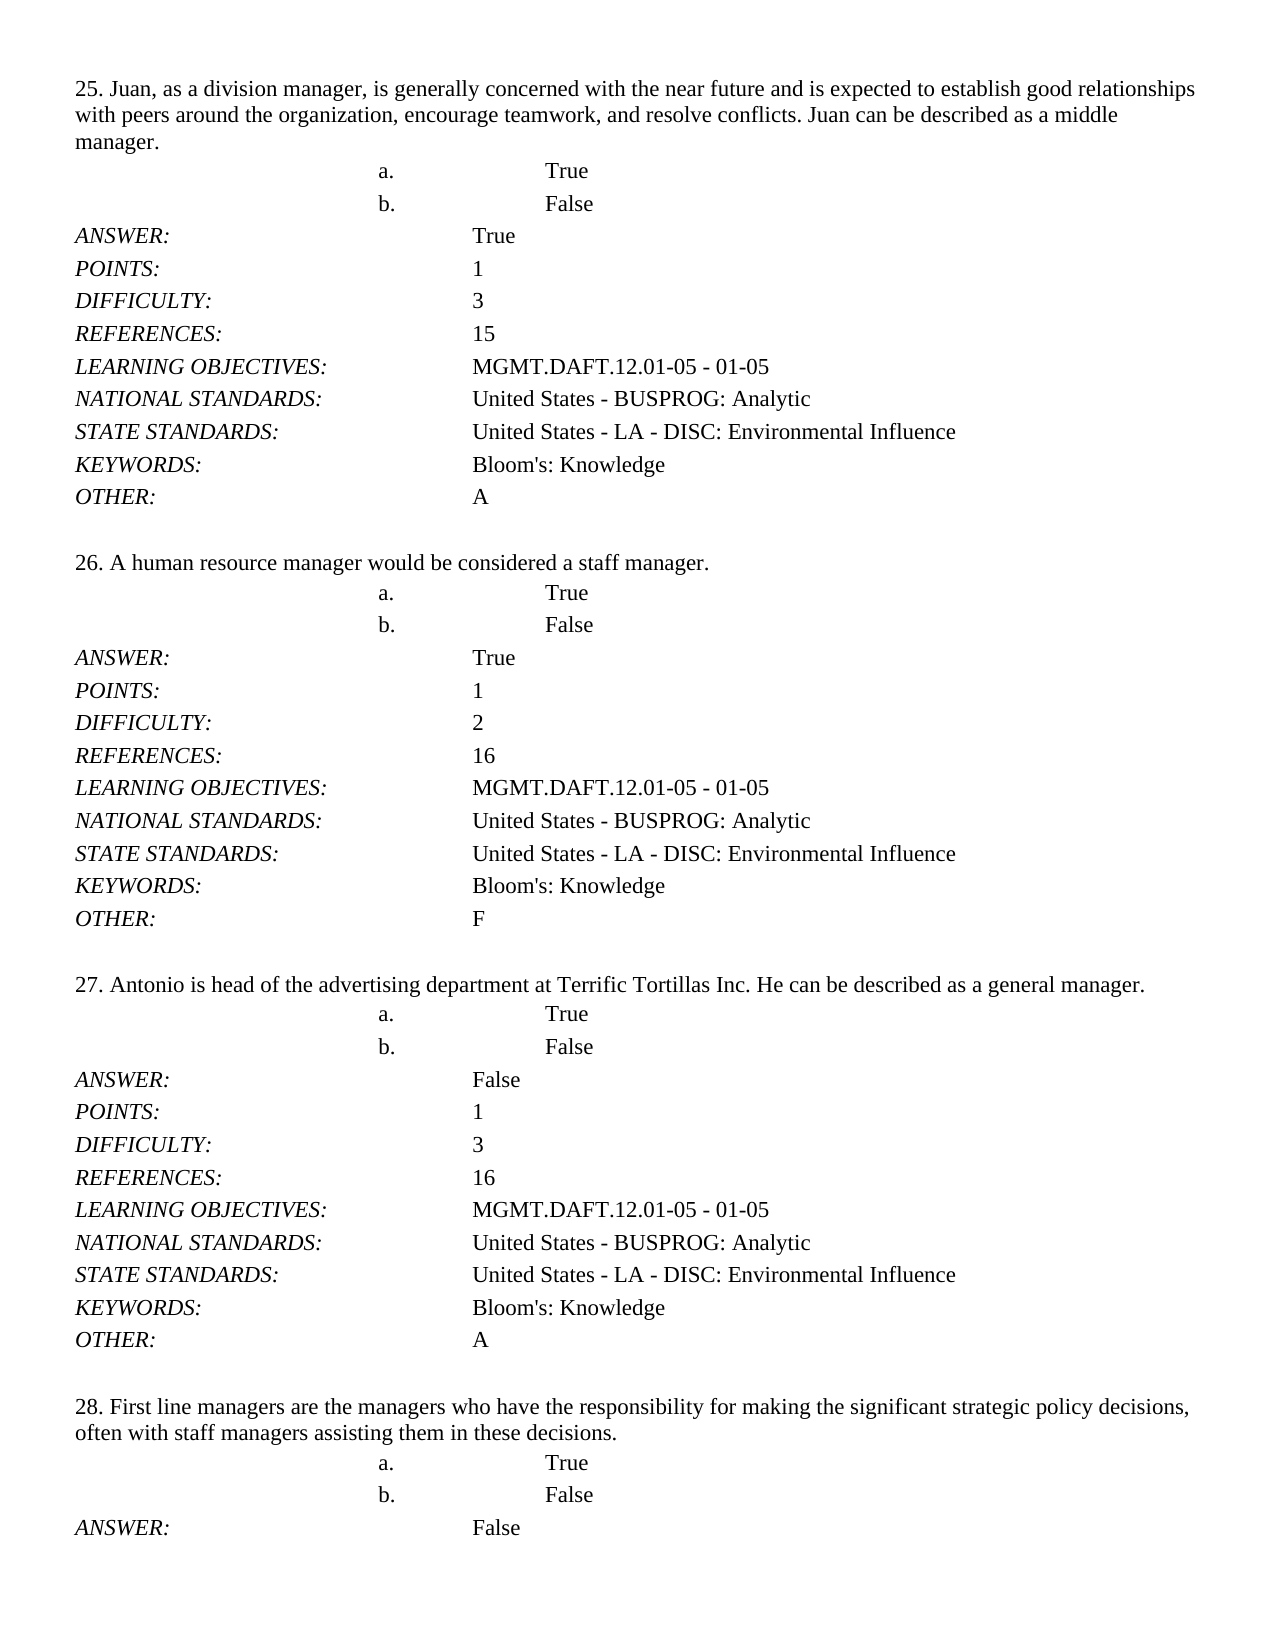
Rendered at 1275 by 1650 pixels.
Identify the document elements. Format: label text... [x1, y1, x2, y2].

table_header 25. Juan, as a division manager, is generally concerned with the near future and is expected to establish good relationships with peers around the organization, encourage teamwork, and resolve conflicts. Juan can be described as a middle manager. [75, 154, 1200, 513]
table_header 26. A human resource manager would be considered a staff manager. [75, 576, 1200, 934]
table_header 27. Antonio is head of the advertising department at Terrific Tortillas Inc. He can be described as a general manager. [75, 997, 1200, 1356]
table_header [75, 1445, 1200, 1543]
